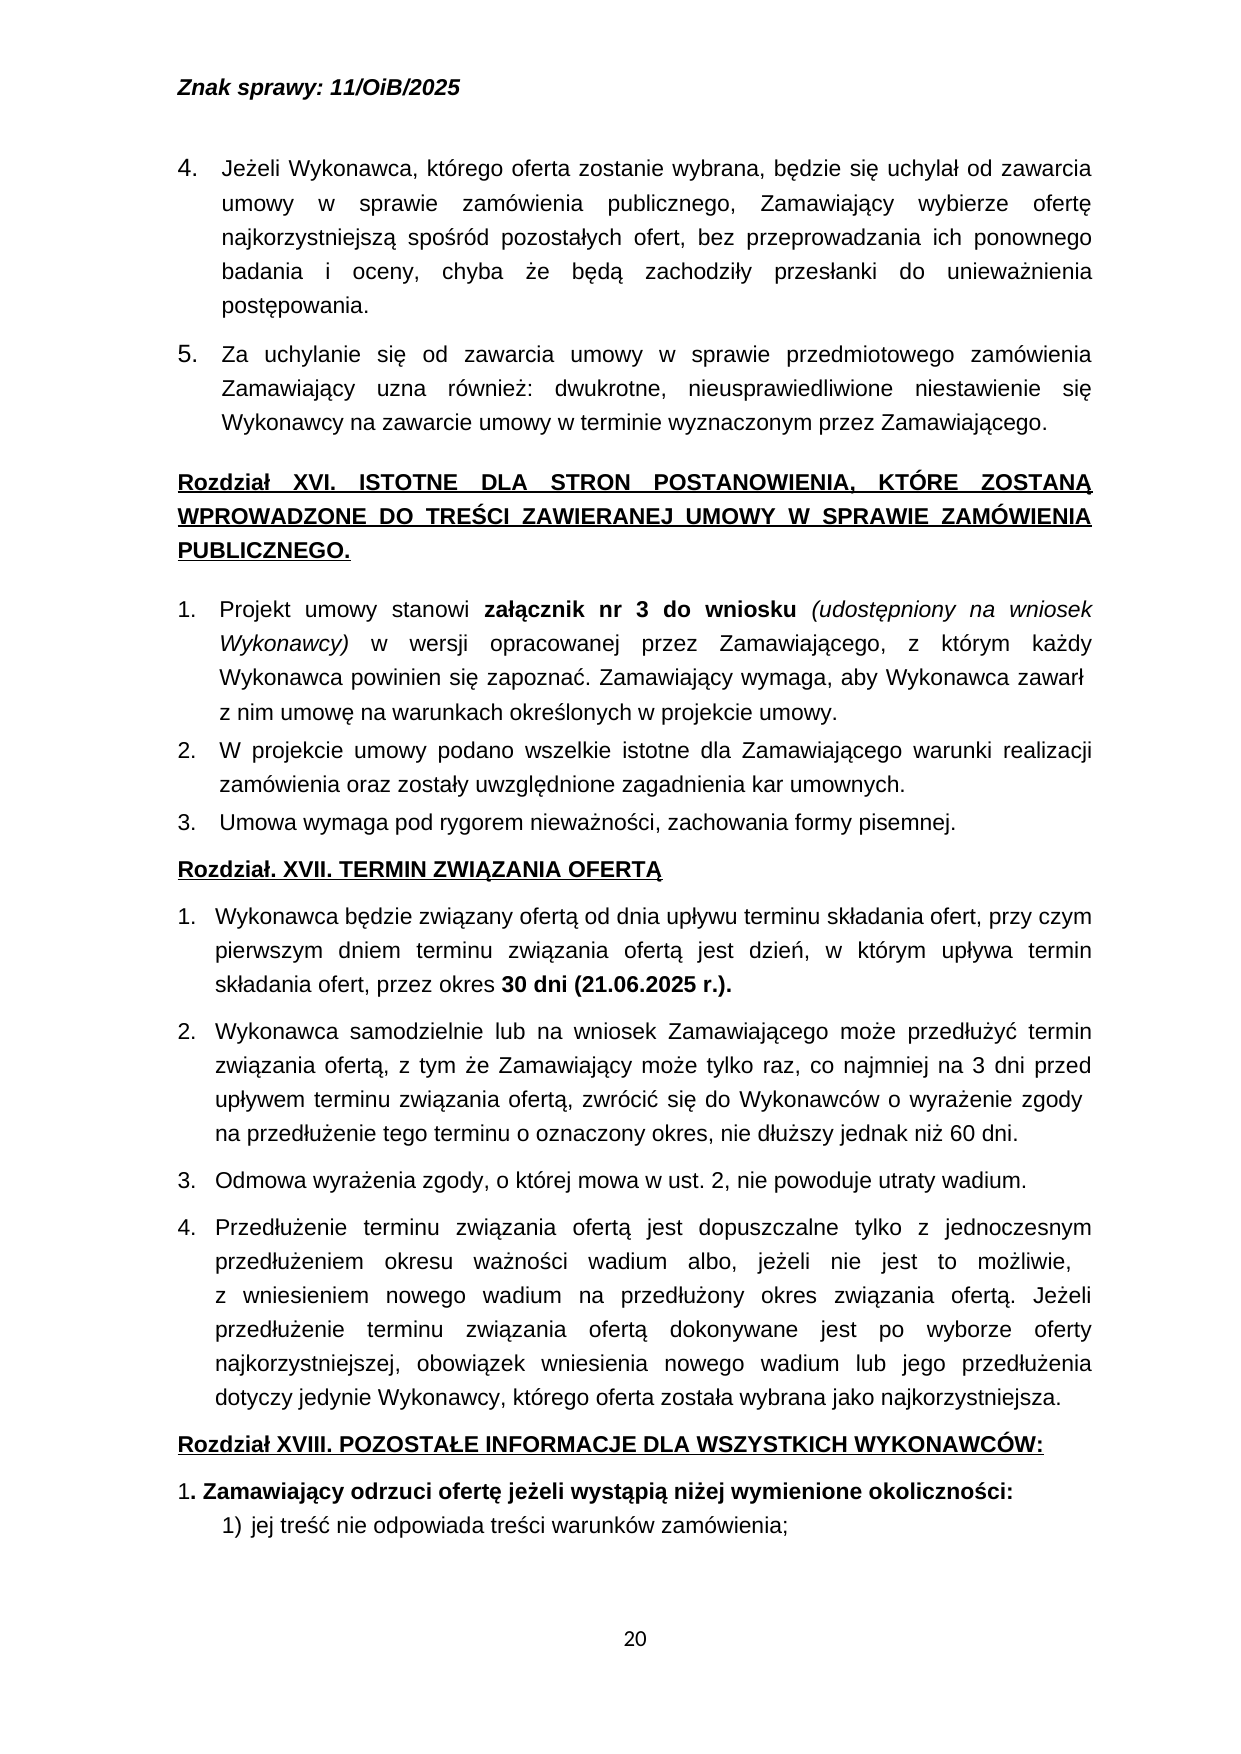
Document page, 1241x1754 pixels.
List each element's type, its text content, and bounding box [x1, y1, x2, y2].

text 2. W projekcie umowy podano wszelkie istotne dla Zamawiającego warunki realizacji zamówienia oraz zostały uwzględnione zagadnienia kar umownych. [177, 737, 1092, 797]
list Wykonawca będzie związany ofertą od dnia upływu terminu składania ofert, przy czym pierwszym dniem terminu związania ofertą jest dzień, w którym upływa termin składania ofert, przez okres 30 dni (21.06.2025 r.). [177, 903, 1092, 997]
list Wykonawca samodzielnie lub na wniosek Zamawiającego może przedłużyć termin związania ofertą, z tym że Zamawiający może tylko raz, co najmniej na 3 dni przed upływem terminu związania ofertą, zwrócić się do Wykonawców o wyrażenie zgody na przedłużenie tego terminu o oznaczony okres, nie dłuższy jednak niż 60 dni. [177, 1018, 1092, 1147]
list Za uchylanie się od zawarcia umowy w sprawie przedmiotowego zamówienia Zamawiający uzna również: dwukrotne, nieusprawiedliwione niestawienie się Wykonawcy na zawarcie umowy w terminie wyznaczonym przez Zamawiającego. [177, 339, 1092, 436]
list 1) jej treść nie odpowiada treści warunków zamówienia; [222, 1512, 1092, 1538]
text Rozdział XVI. ISTOTNE DLA STRON POSTANOWIENIA, KTÓRE ZOSTANĄ WPROWADZONE DO TREŚCI ZAWIERANEJ UMOWY W SPRAWIE ZAMÓWIENIA PUBLICZNEGO. [177, 526, 1092, 563]
list 1. Zamawiający odrzuci ofertę jeżeli wystąpią niżej wymienione okoliczności: [177, 1478, 1092, 1504]
list Odmowa wyrażenia zgody, o której mowa w ust. 2, nie powoduje utraty wadium. [177, 1167, 1092, 1193]
text Rozdział XVIII. POZOSTAŁE INFORMACJE DLA WSZYSTKICH WYKONAWCÓW: [177, 1431, 1092, 1457]
list Przedłużenie terminu związania ofertą jest dopuszczalne tylko z jednoczesnym przedłużeniem okresu ważności wadium albo, jeżeli nie jest to możliwie, z wniesieniem nowego wadium na przedłużony okres związania ofertą. Jeżeli przedłużenie terminu związania ofertą dokonywane jest po wyborze oferty najkorzystniejszej, obowiązek wniesienia nowego wadium lub jego przedłużenia dotyczy jedynie Wykonawcy, którego oferta została wybrana jako najkorzystniejsza. [177, 1213, 1092, 1411]
text Rozdział. XVII. TERMIN ZWIĄZANIA OFERTĄ [177, 856, 1092, 882]
text Rozdział XVI. ISTOTNE DLA STRON POSTANOWIENIA, KTÓRE ZOSTANĄ WPROWADZONE DO TREŚCI ZAWIERANEJ UMOWY W SPRAWIE ZAMÓWIENIA PUBLICZNEGO. [177, 468, 1092, 491]
list Jeżeli Wykonawca, którego oferta zostanie wybrana, będzie się uchylał od zawarcia umowy w sprawie zamówienia publicznego, Zamawiający wybierze ofertę najkorzystniejszą spośród pozostałych ofert, bez przeprowadzania ich ponownego badania i oceny, chyba że będą zachodziły przesłanki do unieważnienia postępowania. [177, 153, 1092, 318]
text Rozdział XVI. ISTOTNE DLA STRON POSTANOWIENIA, KTÓRE ZOSTANĄ WPROWADZONE DO TREŚCI ZAWIERANEJ UMOWY W SPRAWIE ZAMÓWIENIA PUBLICZNEGO. [177, 492, 1092, 525]
text 3. Umowa wymaga pod rygorem nieważności, zachowania formy pisemnej. [177, 809, 1092, 836]
text 1. Projekt umowy stanowi załącznik nr 3 do wniosku (udostępniony na wniosek Wykonawcy) w wersji opracowanej przez Zamawiającego, z którym każdy Wykonawca powinien się zapoznać. Zamawiający wymaga, aby Wykonawca zawarł z nim umowę na warunkach określonych w projekcie umowy. [177, 596, 1092, 725]
